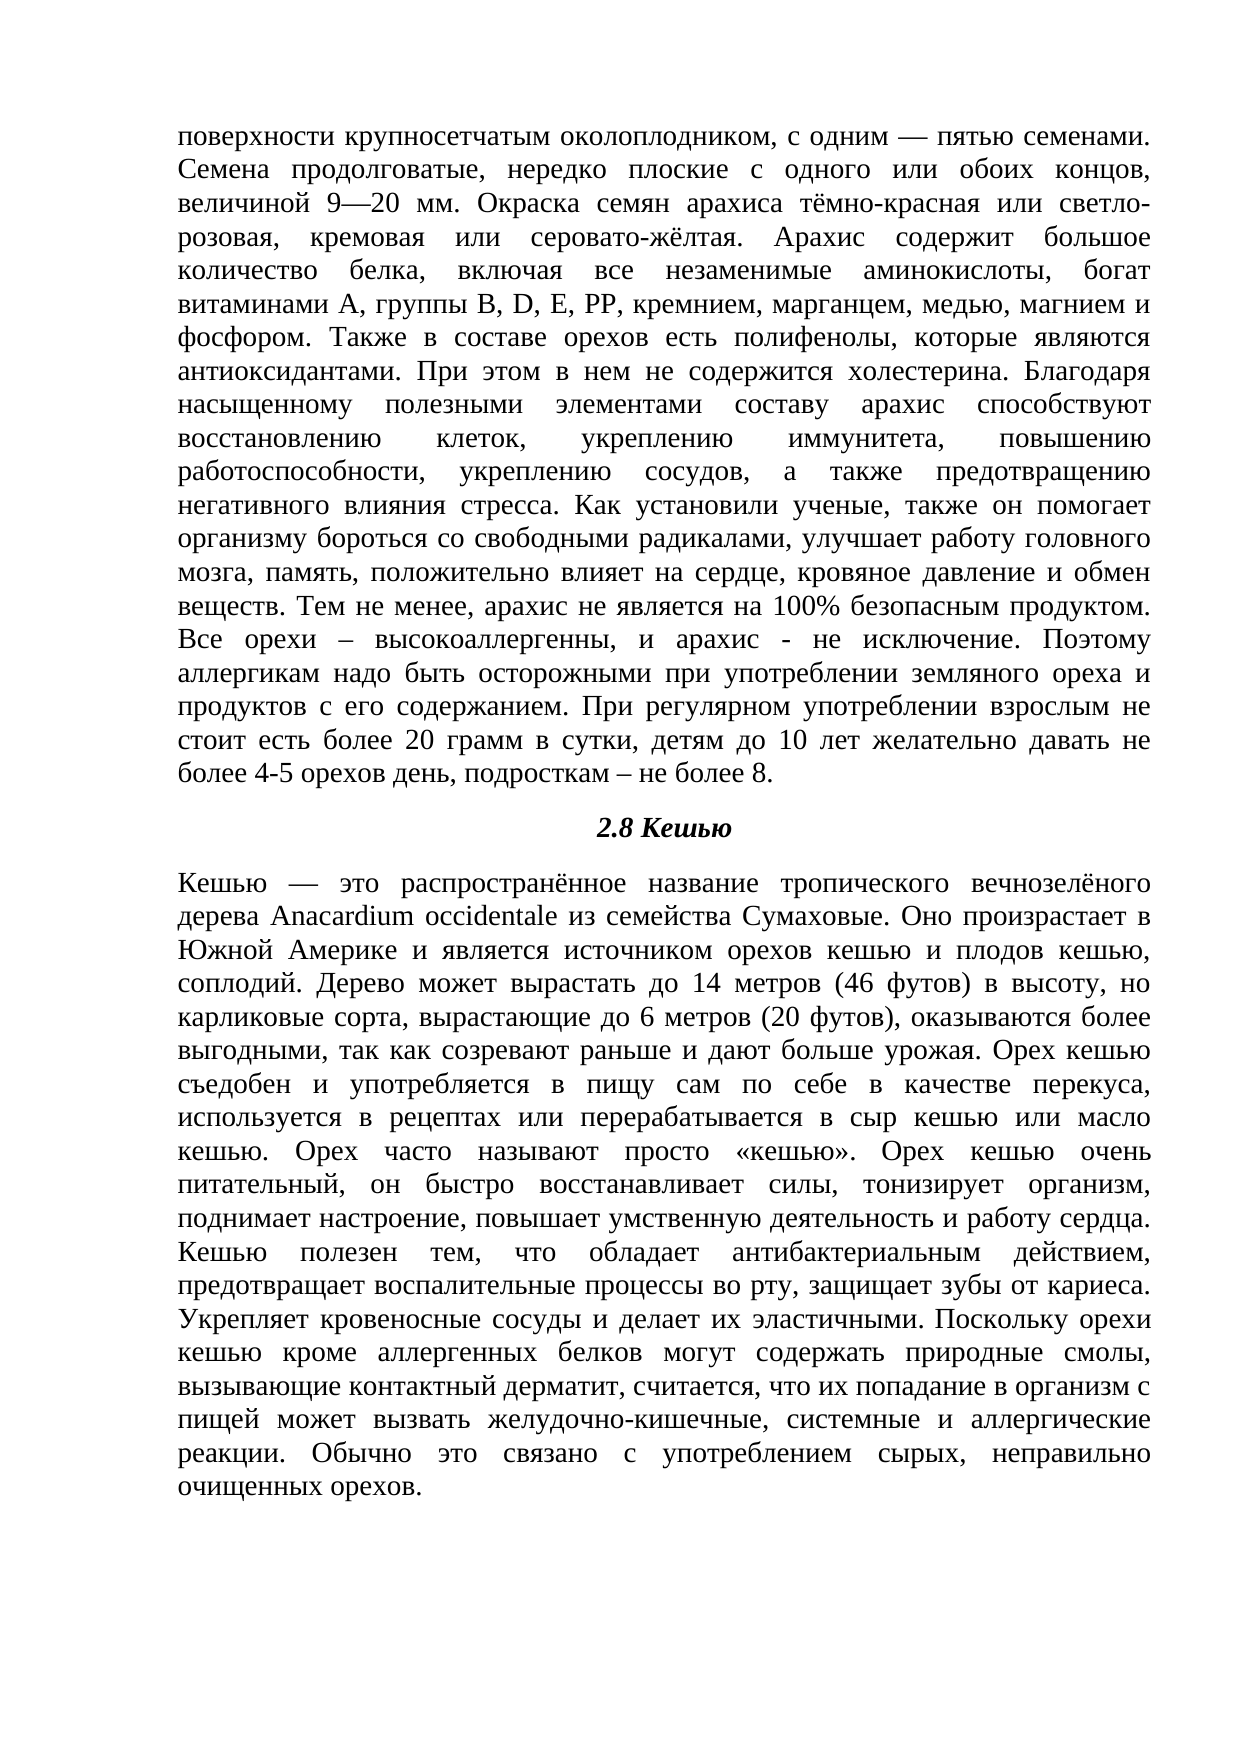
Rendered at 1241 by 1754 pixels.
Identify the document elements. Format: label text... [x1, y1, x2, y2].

text 2.8 Кешью [177, 810, 1152, 844]
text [177, 118, 1152, 789]
text Кешью — это распространённое название тропического вечнозелёного дерева Anacardium occidentale из семейства Сумаховые. Оно произрастает в Южной Америке и является источником орехов кешью и плодов кешью, соплодий. Дерево может вырастать до 14 метров (46 футов) в высоту, но карликовые сорта, вырастающие до 6 метров (20 футов), оказываются более выгодными, так как созревают раньше и дают больше урожая. Орех кешью съедобен и употребляется в пищу сам по себе в качестве перекуса, используется в рецептах или перерабатывается в сыр кешью или масло кешью. Орех часто называют просто «кешью». Орех кешью очень питательный, он быстро восстанавливает силы, тонизирует организм, поднимает настроение, повышает умственную деятельность и работу сердца. Кешью полезен тем, что обладает антибактериальным действием, предотвращает воспалительные процессы во рту, защищает зубы от кариеса. Укрепляет кровеносные сосуды и делает их эластичными. Поскольку орехи кешью кроме аллергенных белков могут содержать природные смолы, вызывающие контактный дерматит, считается, что их попадание в организм с пищей может вызвать желудочно-кишечные, системные и аллергические реакции. Обычно это связано с употреблением сырых, неправильно очищенных орехов. [177, 865, 1152, 1502]
